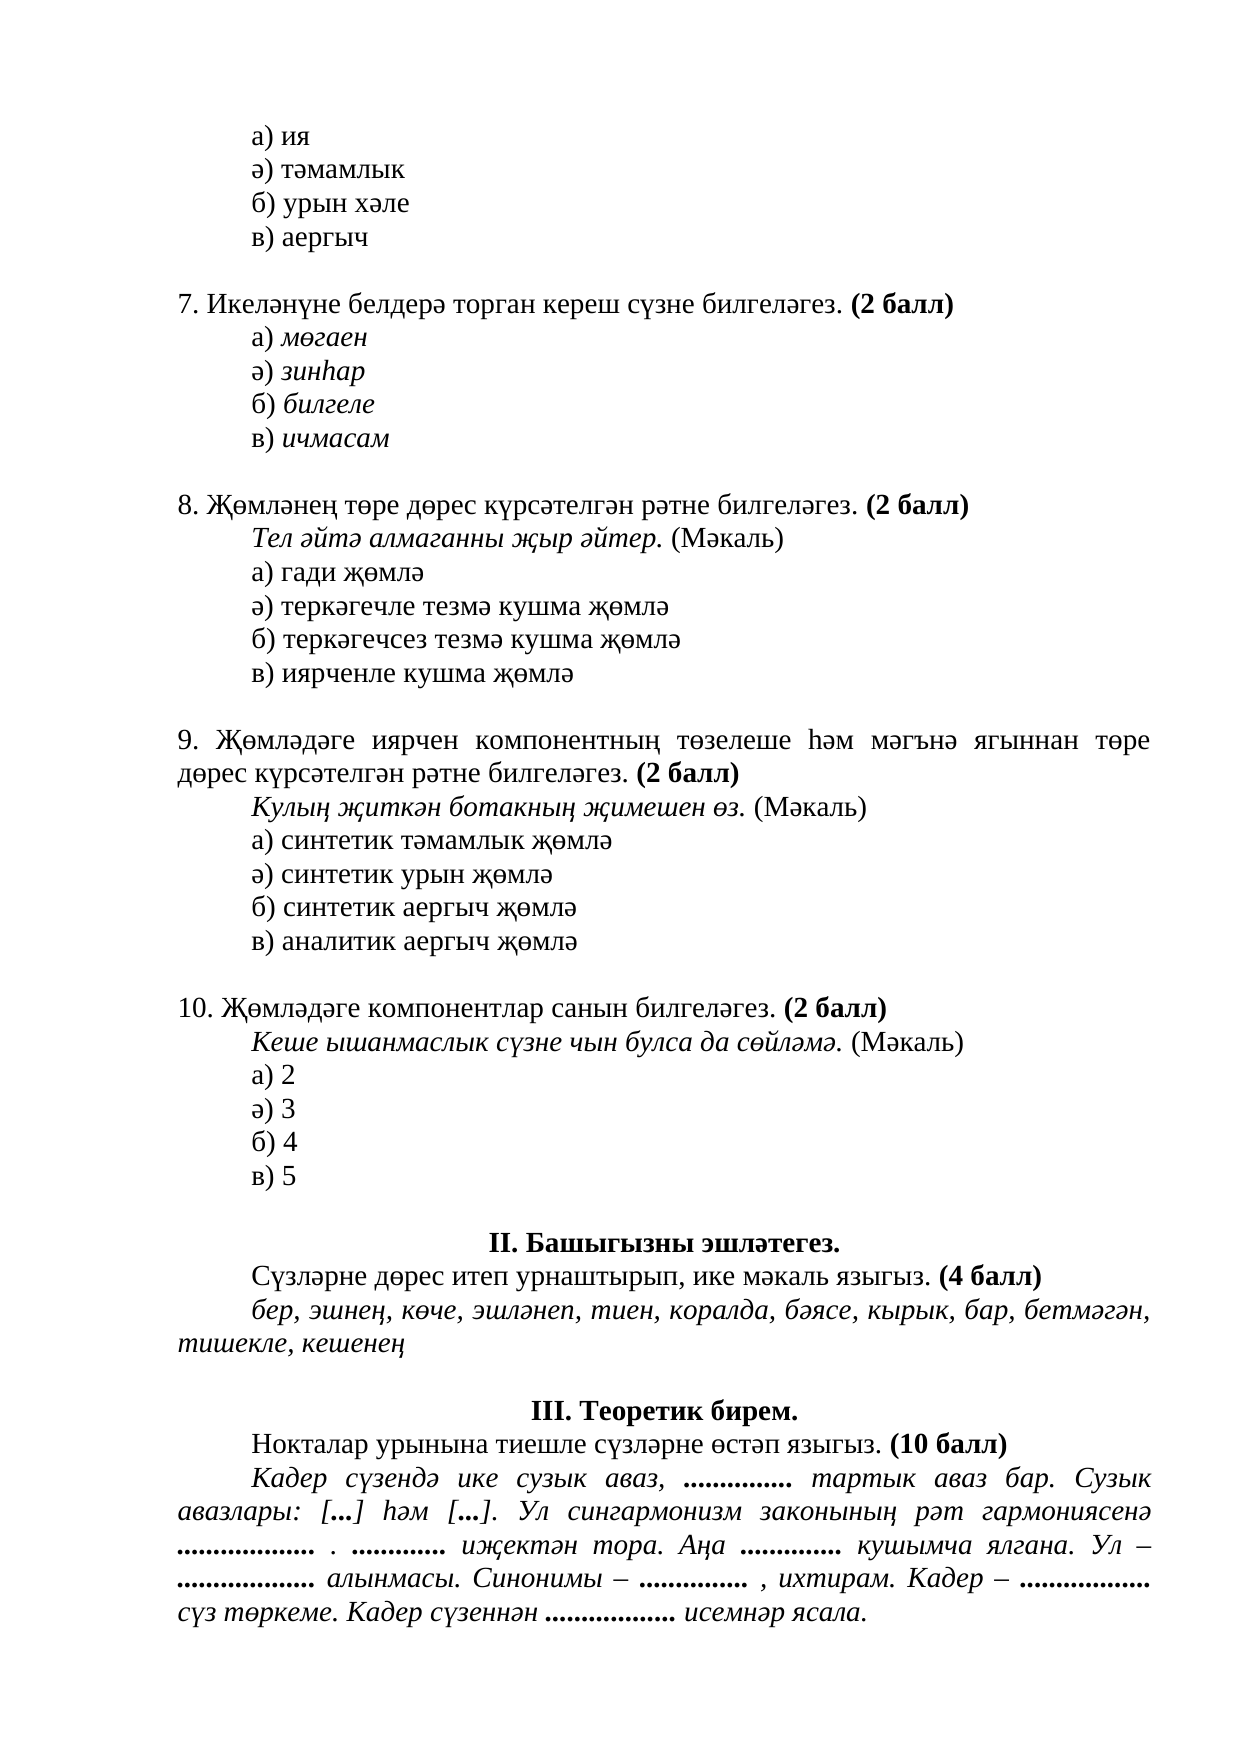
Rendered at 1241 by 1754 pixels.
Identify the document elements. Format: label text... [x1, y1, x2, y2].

text а) гади җөмлә [177, 554, 1152, 588]
text в) 5 [177, 1158, 1152, 1191]
text бер, эшнең, көче, эшләнеп, тиен, коралда, бәясе, кырык, бар, бетмәгән, тишекле, кешенең [177, 1292, 1152, 1359]
text б) синтетик аергыч җөмлә [177, 889, 1152, 923]
text в) аергыч [177, 219, 1152, 252]
text ә) зинһар [177, 353, 1152, 386]
text II. Башыгызны эшләтегез. [177, 1225, 1152, 1258]
text в) иярченле кушма җөмлә [177, 655, 1152, 688]
text Нокталар урынына тиешле сүзләрне өстәп языгыз. (10 балл) [177, 1426, 1152, 1460]
text Кадер сүзендә ике сузык аваз, ............... тартык аваз бар. Сузык авазлары: [...] һәм [...]. Ул сингармонизм законының рәт гармониясенә ................... . ............. иҗектән тора. Аңа .............. кушымча ялгана. Ул – ................... алынмасы. Синонимы – ............... , ихтирам. Кадер – .................. сүз төркеме. Кадер сүзеннән .................. исемнәр ясала. [177, 1460, 1152, 1627]
text а) 2 [177, 1057, 1152, 1091]
text Сүзләрне дөрес итеп урнаштырып, ике мәкаль языгыз. (4 балл) [177, 1258, 1152, 1292]
text 8. Җөмләнең төре дөрес күрсәтелгән рәтне билгеләгез. (2 балл) [177, 487, 1152, 521]
text Тел әйтә алмаганны җыр әйтер. (Мәкаль) [177, 521, 1152, 554]
text б) урын хәле [177, 185, 1152, 219]
text ә) тәмамлык [177, 152, 1152, 185]
text ә) теркәгечле тезмә кушма җөмлә [177, 588, 1152, 621]
text 7. Икеләнүне белдерә торган кереш сүзне билгеләгез. (2 балл) [177, 286, 1152, 319]
text б) теркәгечсез тезмә кушма җөмлә [177, 621, 1152, 655]
text 9. Җөмләдәге иярчен компонентның төзелеше һәм мәгънә ягыннан төре дөрес күрсәтелгән рәтне билгеләгез. (2 балл) [177, 722, 1152, 789]
text 10. Җөмләдәге компонентлар санын билгеләгез. (2 балл) [177, 990, 1152, 1024]
text в) ичмасам [177, 420, 1152, 453]
text а) мөгаен [177, 319, 1152, 353]
text б) 4 [177, 1124, 1152, 1158]
text в) аналитик аергыч җөмлә [177, 923, 1152, 957]
text б) билгеле [177, 386, 1152, 420]
text Кеше ышанмаслык сүзне чын булса да сөйләмә. (Мәкаль) [177, 1024, 1152, 1057]
text ә) 3 [177, 1091, 1152, 1124]
text ә) синтетик урын җөмлә [177, 856, 1152, 889]
text а) ия [177, 118, 1152, 152]
text III. Теоретик бирем. [177, 1393, 1152, 1426]
text Кулың җиткән ботакның җимешен өз. (Мәкаль) [177, 789, 1152, 822]
text а) синтетик тәмамлык җөмлә [177, 822, 1152, 856]
